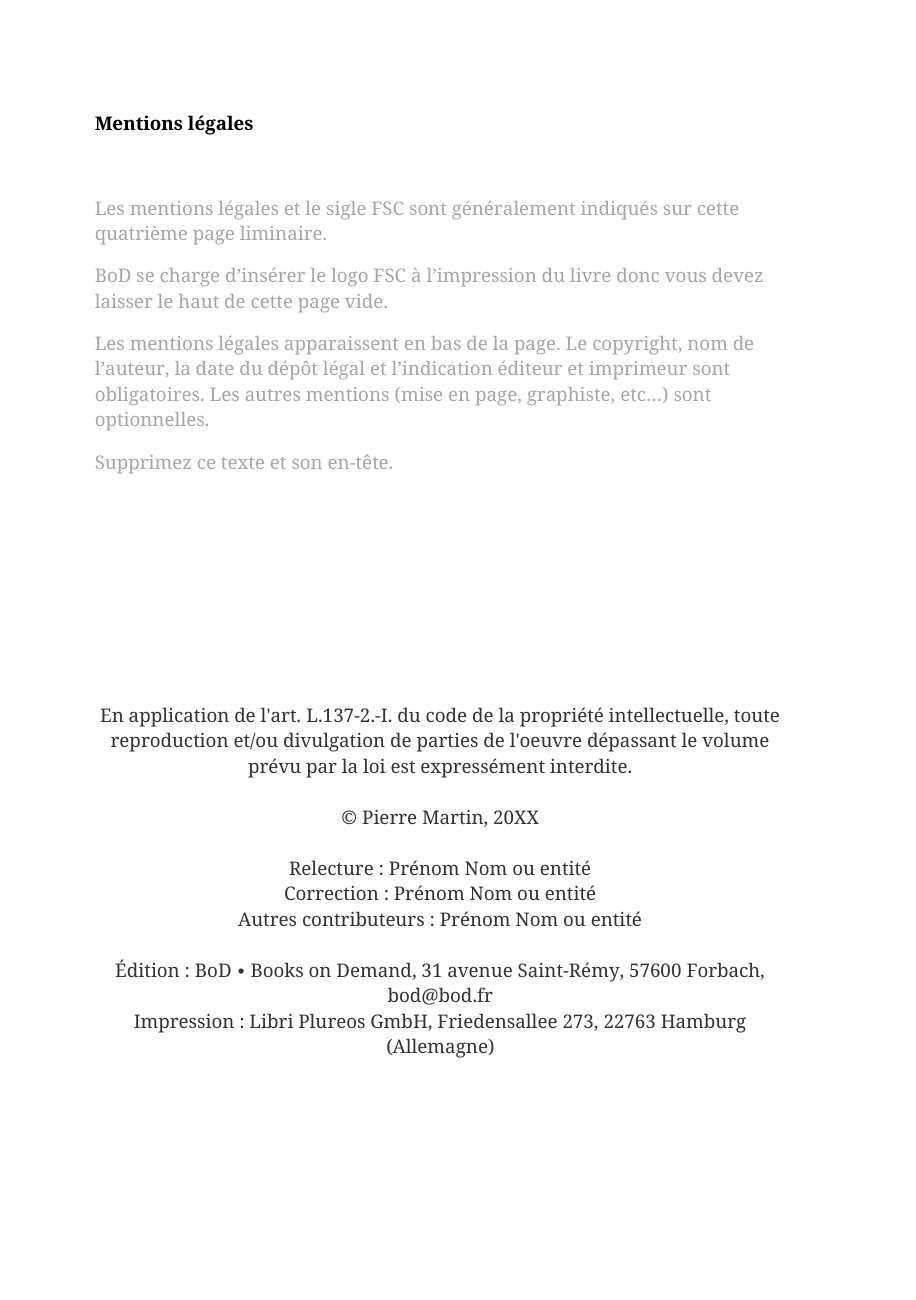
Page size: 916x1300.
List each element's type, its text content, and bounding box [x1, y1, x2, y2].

text Supprimez ce texte et son en-tête. [94, 449, 786, 474]
text Les mentions légales et le sigle FSC sont généralement indiqués sur cette quatrième page liminaire. [94, 195, 786, 246]
text BoD se charge d’insérer le logo FSC à l’impression du livre donc vous devez laisser le haut de cette page vide. [94, 262, 786, 313]
text En application de l'art. L.137-2.-I. du code de la propriété intellectuelle, toute reproduction et/ou divulgation de parties de l'oeuvre dépassant le volume prévu par la loi est expressément interdite. © Pierre Martin, 20XX Relecture : Prénom Nom ou entité Correction : Prénom Nom ou entité Autres contributeurs : Prénom Nom ou entité Édition : BoD ∙ Books on Demand, 31 avenue Saint-Rémy, 57600 Forbach, bod@bod.fr [94, 702, 786, 1008]
text Les mentions légales apparaissent en bas de la page. Le copyright, nom de l’auteur, la date du dépôt légal et l’indication éditeur et imprimeur sont obligatoires. Les autres mentions (mise en page, graphiste, etc…) sont optionnelles. [94, 330, 786, 432]
text Mentions légales [94, 110, 786, 136]
